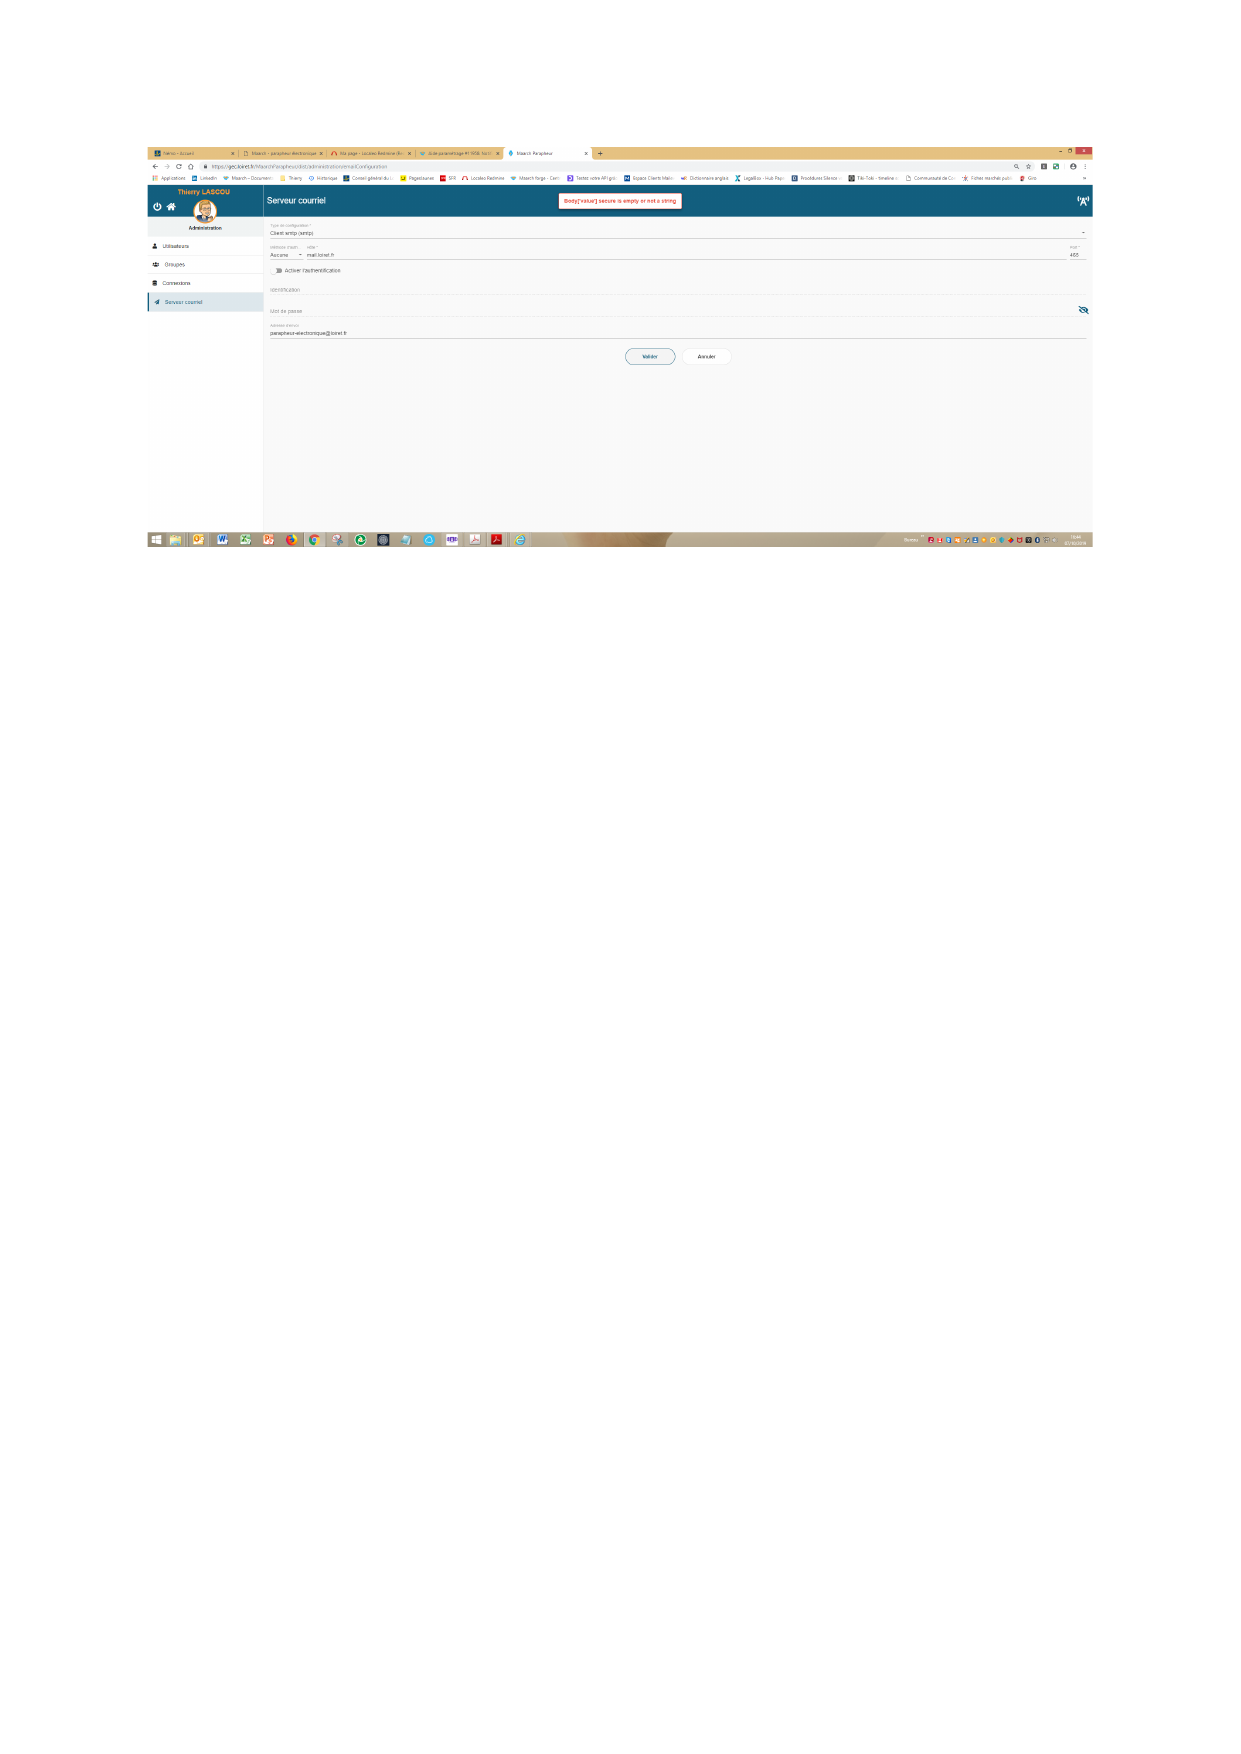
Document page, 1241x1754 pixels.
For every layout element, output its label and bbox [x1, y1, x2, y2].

picture [147, 147, 1093, 547]
